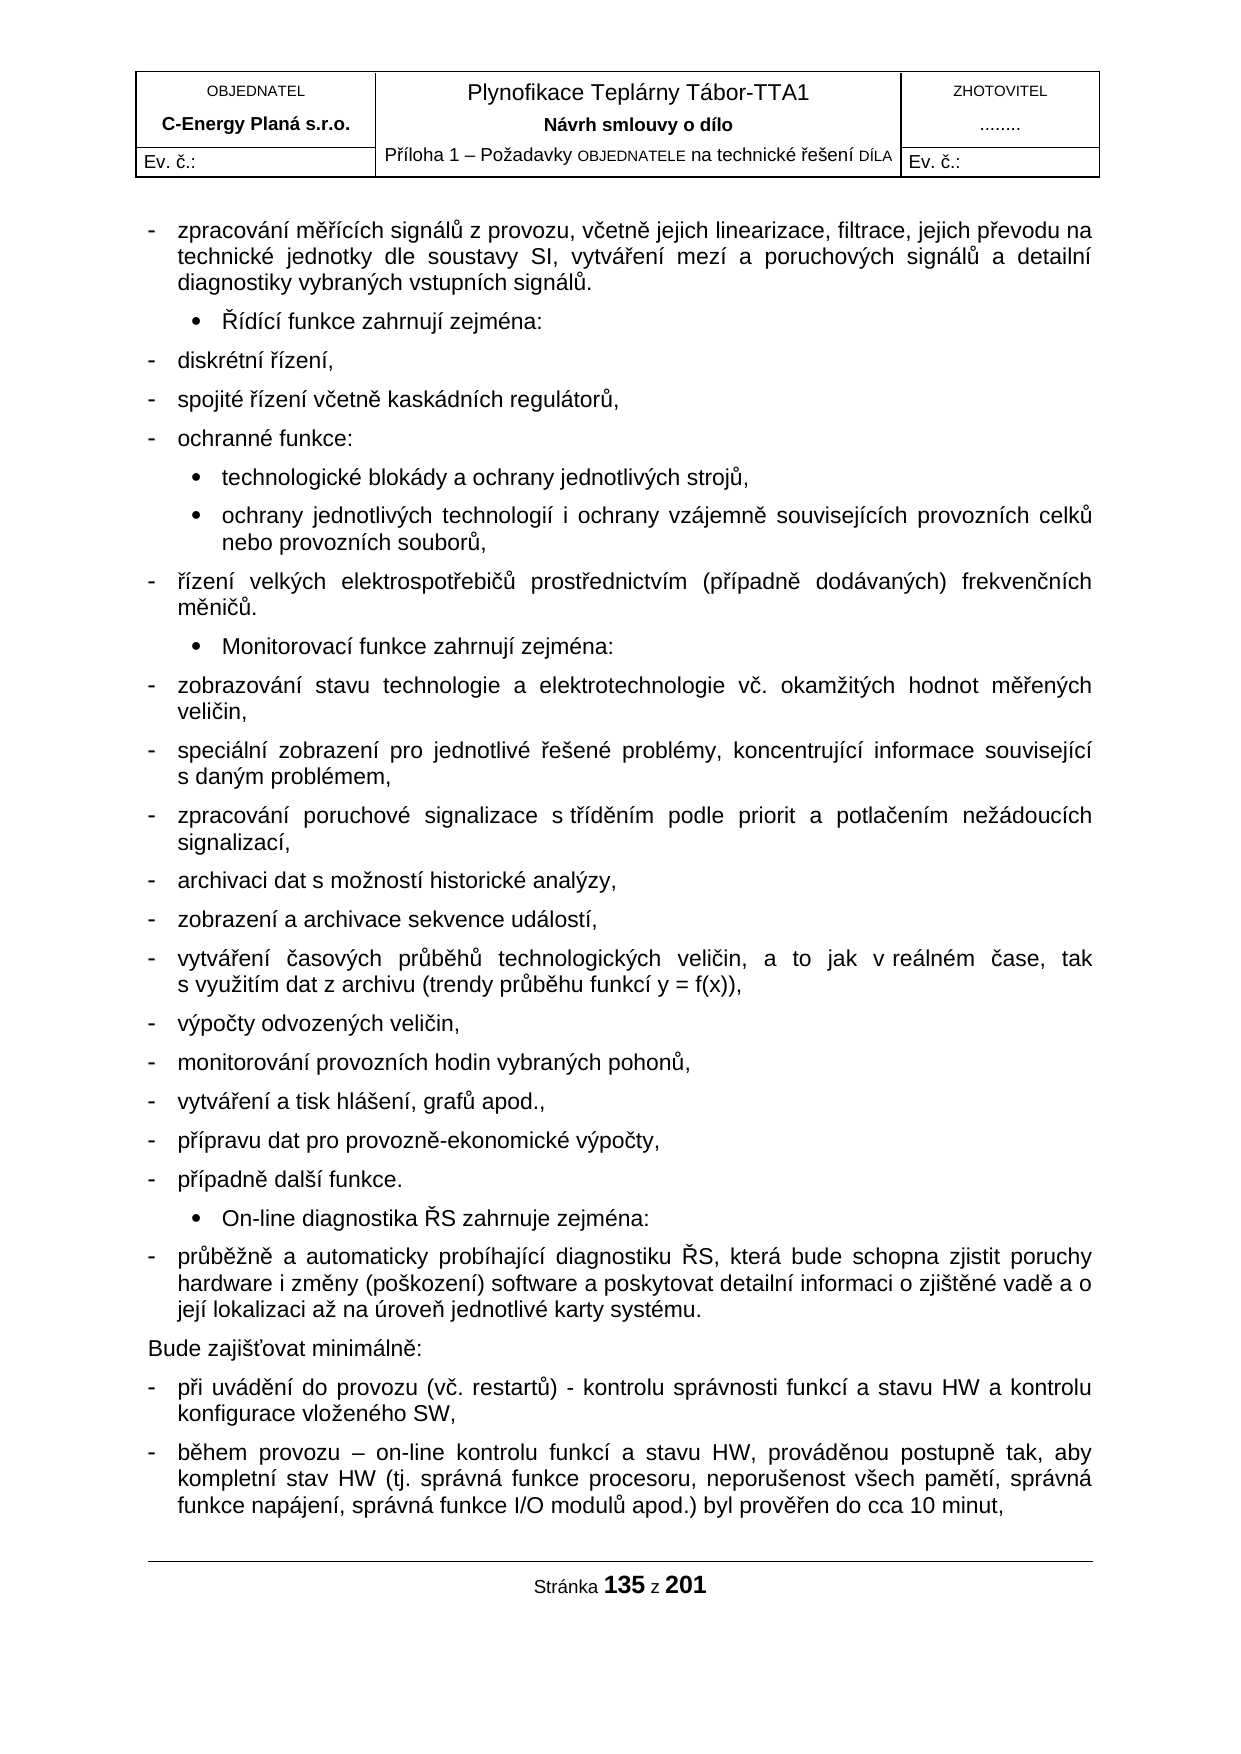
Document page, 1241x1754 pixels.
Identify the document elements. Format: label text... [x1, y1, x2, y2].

text  během provozu – on-line kontrolu funkcí a stavu HW, prováděnou postupně tak, aby kompletní stav HW (tj. správná funkce procesoru, neporušenost všech pamětí, správná funkce napájení, správná funkce I/O modulů apod.) byl prověřen do cca 10 minut, [148, 1439, 1093, 1518]
text  archivaci dat s možností historické analýzy, [148, 867, 1093, 894]
text  monitorování provozních hodin vybraných pohonů, [148, 1049, 1093, 1075]
text  případně další funkce. [148, 1166, 1093, 1192]
text  technologické blokády a ochrany jednotlivých strojů, [192, 463, 1093, 490]
text Řídící funkce zahrnují zejména: [192, 308, 1093, 334]
text  řízení velkých elektrospotřebičů prostřednictvím (případně dodávaných) frekvenčních měničů. [148, 568, 1093, 620]
text  zpracování poruchové signalizace s tříděním podle priorit a potlačením nežádoucích signalizací, [148, 802, 1093, 855]
text  při uvádění do provozu (vč. restartů) - kontrolu správnosti funkcí a stavu HW a kontrolu konfigurace vloženého SW, [148, 1374, 1093, 1426]
text  diskrétní řízení, [148, 347, 1093, 373]
text  průběžně a automaticky probíhající diagnostiku ŘS, která bude schopna zjistit poruchy hardware i změny (poškození) software a poskytovat detailní informaci o zjištěné vadě a o její lokalizaci až na úroveň jednotlivé karty systému. [148, 1243, 1093, 1322]
text  speciální zobrazení pro jednotlivé řešené problémy, koncentrující informace související s daným problémem, [148, 737, 1093, 789]
text  spojité řízení včetně kaskádních regulátorů, [148, 386, 1093, 412]
text  přípravu dat pro provozně-ekonomické výpočty, [148, 1127, 1093, 1153]
text  zobrazování stavu technologie a elektrotechnologie vč. okamžitých hodnot měřených veličin, [148, 672, 1093, 724]
text Monitorovací funkce zahrnují zejména: [192, 633, 1093, 659]
text  ochrany jednotlivých technologií i ochrany vzájemně souvisejících provozních celků nebo provozních souborů, [192, 502, 1093, 555]
text  výpočty odvozených veličin, [148, 1010, 1093, 1037]
text On-line diagnostika ŘS zahrnuje zejména: [192, 1204, 1093, 1231]
text  vytváření časových průběhů technologických veličin, a to jak v reálném čase, tak s využitím dat z archivu (trendy průběhu funkcí y = f(x)), [148, 945, 1093, 998]
text Bude zajišťovat minimálně: [148, 1335, 1093, 1361]
text  zobrazení a archivace sekvence událostí, [148, 906, 1093, 932]
text  vytváření a tisk hlášení, grafů apod., [148, 1088, 1093, 1114]
text  zpracování měřících signálů z provozu, včetně jejich linearizace, filtrace, jejich převodu na technické jednotky dle soustavy SI, vytváření mezí a poruchových signálů a detailní diagnostiky vybraných vstupních signálů. [148, 217, 1093, 296]
text  ochranné funkce: [148, 425, 1093, 451]
